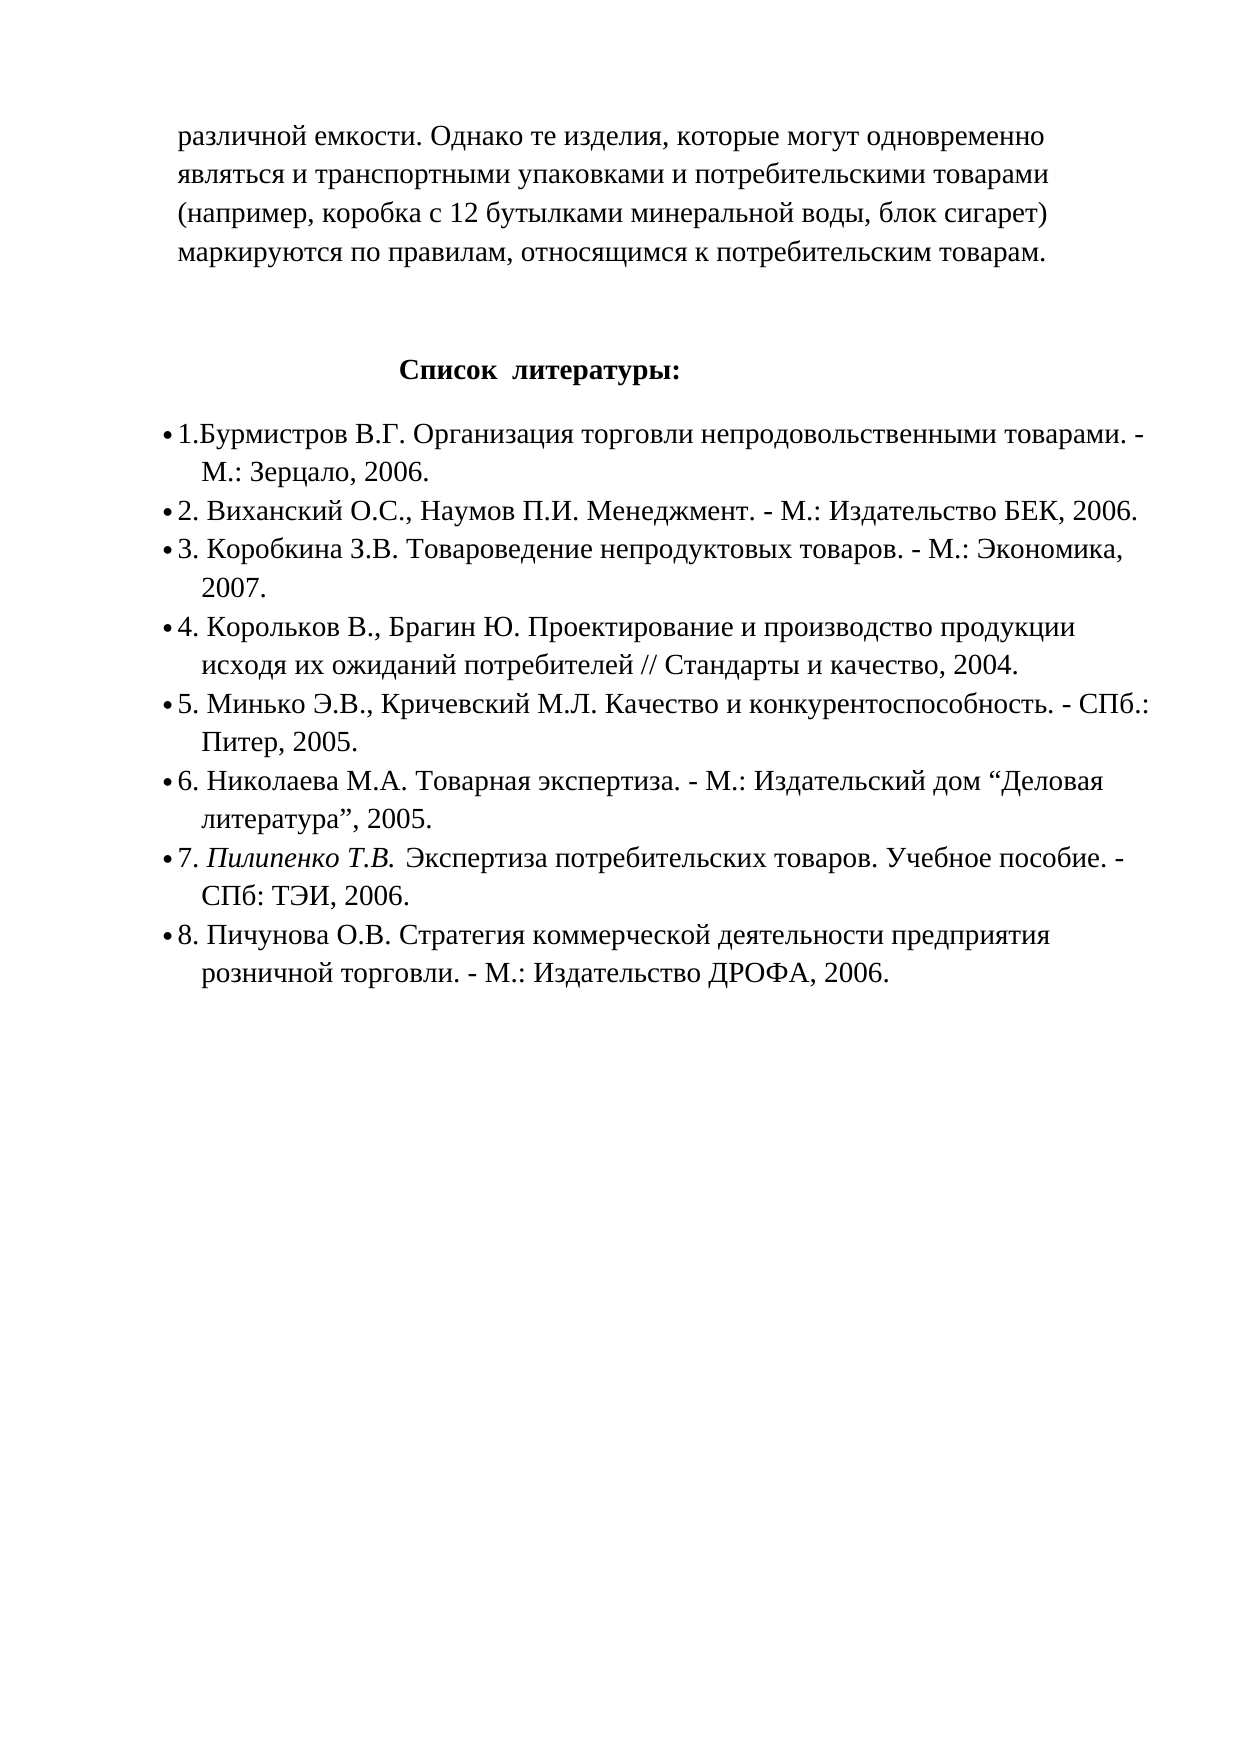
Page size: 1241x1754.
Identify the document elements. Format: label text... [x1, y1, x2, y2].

list 7. Пилипенко Т.В. Экспертиза потребительских товаров. Учебное пособие. - СПб: ТЭИ, 2006. [163, 840, 1152, 912]
list 5. Минько Э.В., Кричевский М.Л. Качество и конкурентоспособность. - СПб.: Питер, 2005. [163, 686, 1152, 758]
list 3. Коробкина З.В. Товароведение непродуктовых товаров. - М.: Экономика, 2007. [163, 532, 1152, 604]
text Список литературы: [325, 352, 1152, 386]
list 1.Бурмистров В.Г. Организация торговли непродовольственными товарами. - М.: Зерцало, 2006. [163, 416, 1152, 488]
list 6. Николаева М.А. Товарная экспертиза. - М.: Издательский дом “Деловая литература”, 2005. [163, 763, 1152, 835]
list 4. Корольков В., Брагин Ю. Проектирование и производство продукции исходя их ожиданий потребителей // Стандарты и качество, 2004. [163, 609, 1152, 681]
list 8. Пичунова О.В. Стратегия коммерческой деятельности предприятия розничной торговли. - М.: Издательство ДРОФА, 2006. [163, 917, 1152, 989]
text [177, 118, 1152, 267]
list 2. Виханский О.С., Наумов П.И. Менеджмент. - М.: Издательство БЕК, 2006. [163, 493, 1152, 527]
